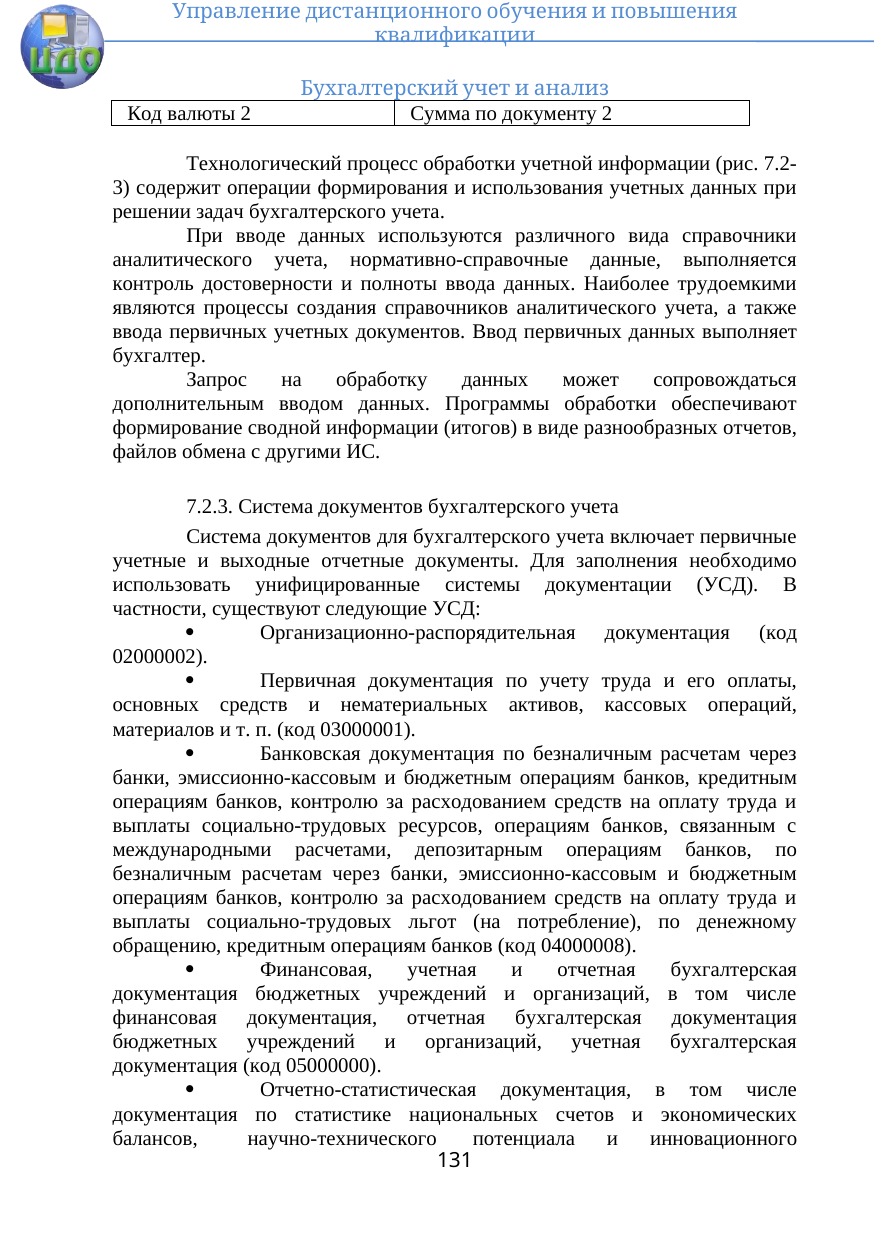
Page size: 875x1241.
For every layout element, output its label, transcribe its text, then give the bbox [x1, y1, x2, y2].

list Первичная документация по учету труда и его оплаты, основных средств и нематериальных активов, кассовых операций, материалов и т. п. (код 03000001). [112, 668, 797, 741]
table_cell Код валюты 2 [112, 101, 394, 125]
picture [20, 4, 105, 89]
table_cell Сумма по документу 2 [395, 101, 749, 125]
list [112, 1077, 797, 1149]
text Запрос на обработку данных может сопровождаться дополнительным вводом данных. Программы обработки обеспечивают формирование сводной информации (итогов) в виде разнообразных отчетов, файлов обмена с другими ИС. [112, 367, 797, 463]
text Система документов для бухгалтерского учета включает первичные учетные и выходные отчетные документы. Для заполнения необходимо использовать унифицированные системы документации (УСД). В частности, существуют следующие УСД: [112, 524, 797, 620]
list Финансовая, учетная и отчетная бухгалтерская документация бюджетных учреждений и организаций, в том числе финансовая документация, отчетная бухгалтерская документация бюджетных учреждений и организаций, учетная бухгалтерская документация (код 05000000). [112, 957, 797, 1077]
list Организационно-распорядительная документация (код 02000002). [112, 620, 797, 668]
text При вводе данных используются различного вида справочники аналитического учета, нормативно-справочные данные, выполняется контроль достоверности и полноты ввода данных. Наиболее трудоемкими являются процессы создания справочников аналитического учета, а также ввода первичных учетных документов. Ввод первичных данных выполняет бухгалтер. [112, 223, 797, 367]
list Банковская документация по безналичным расчетам через банки, эмиссионно-кассовым и бюджетным операциям банков, кредитным операциям банков, контролю за расходованием средств на оплату труда и выплаты социально-трудовых ресурсов, операциям банков, связанным с международными расчетами, депозитарным операциям банков, по безналичным расчетам через банки, эмиссионно-кассовым и бюджетным операциям банков, контролю за расходованием средств на оплату труда и выплаты социально-трудовых льгот (на потребление), по денежному обращению, кредитным операциям банков (код 04000008). [112, 741, 797, 957]
subtitle 7.2.3. Система документов бухгалтерского учета [112, 494, 797, 518]
text Технологический процесс обработки учетной информации (рис. 7.2-3) содержит операции формирования и использования учетных данных при решении задач бухгалтерского учета. [112, 151, 797, 223]
